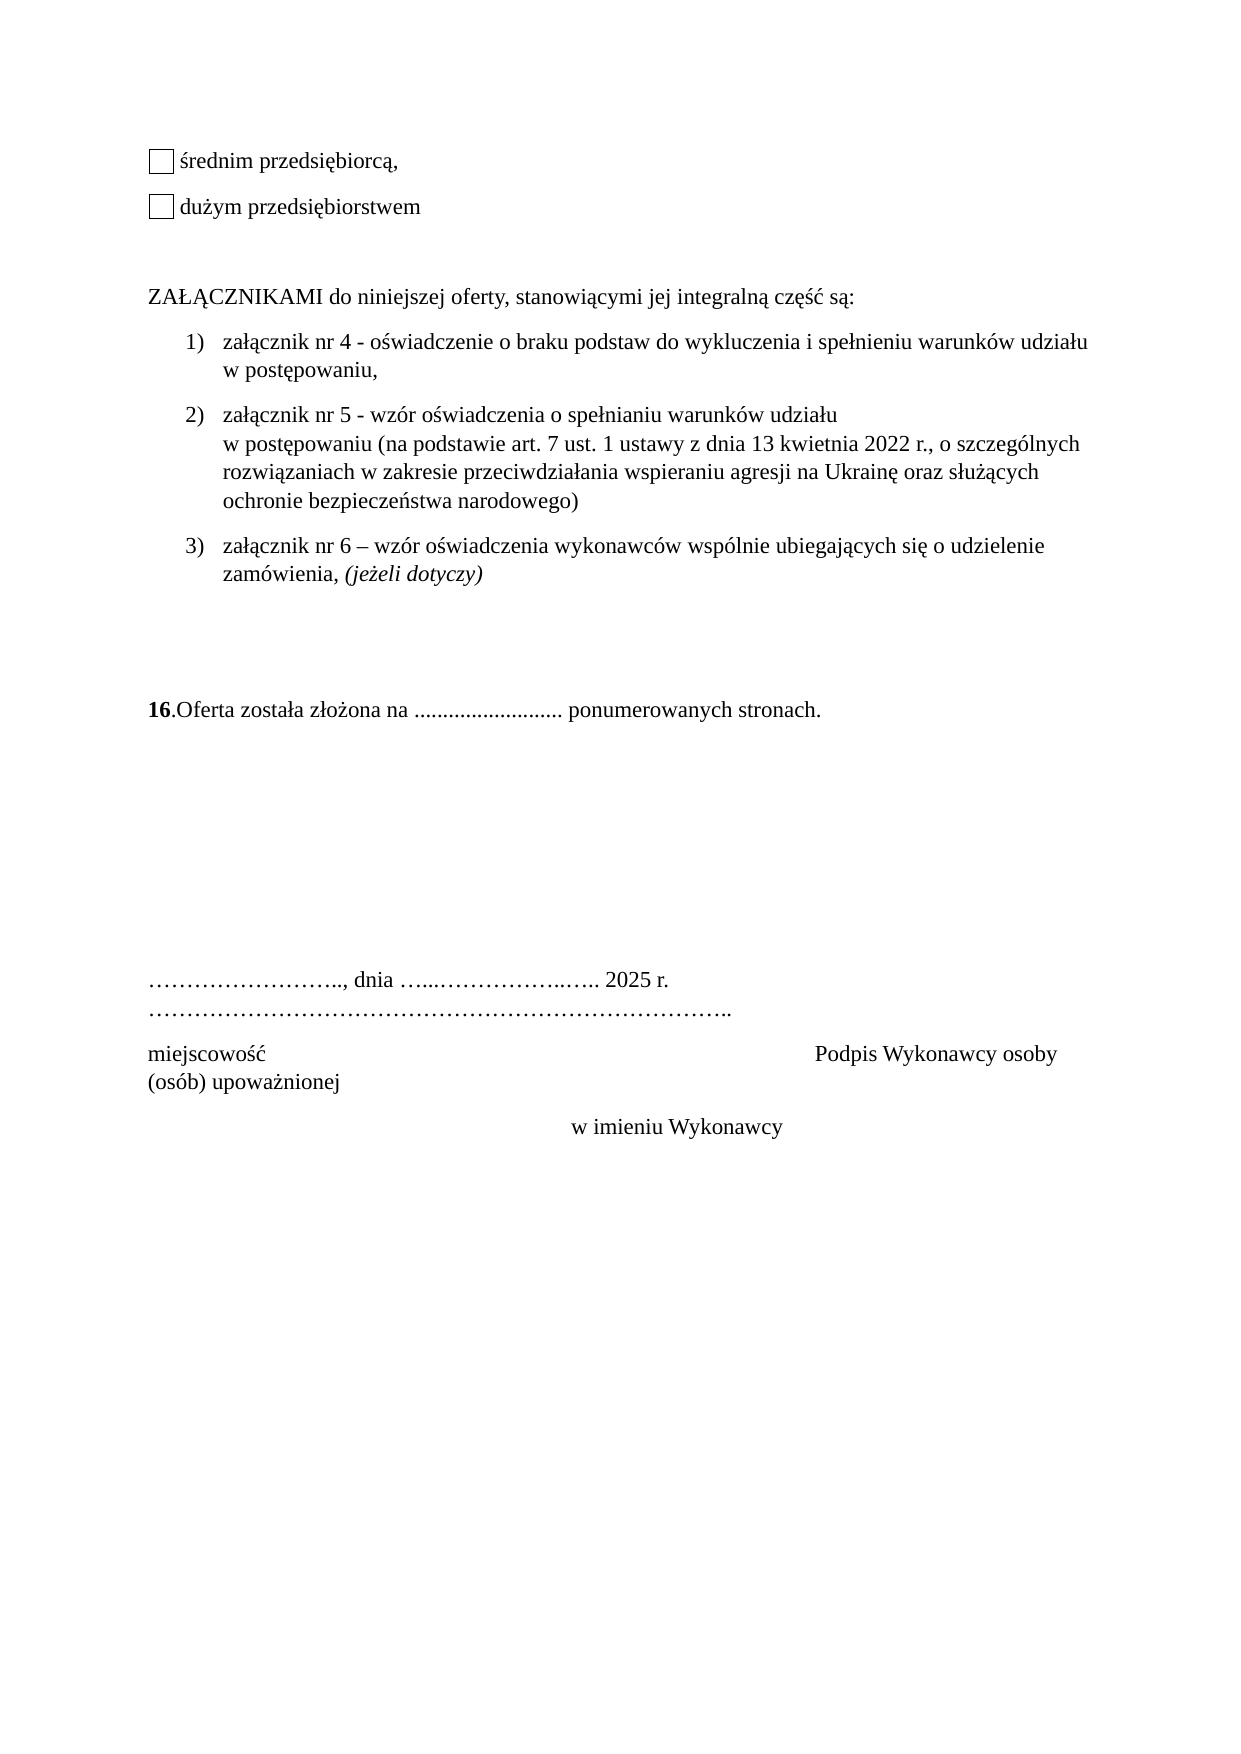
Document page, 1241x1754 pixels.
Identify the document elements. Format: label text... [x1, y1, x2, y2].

list załącznik nr 5 - wzór oświadczenia o spełnianiu warunków udziału w postępowaniu (na podstawie art. 7 ust. 1 ustawy z dnia 13 kwietnia 2022 r., o szczególnych rozwiązaniach w zakresie przeciwdziałania wspieraniu agresji na Ukrainę oraz służących ochronie bezpieczeństwa narodowego) [185, 402, 1093, 513]
text miejscowość Podpis Wykonawcy osoby (osób) upoważnionej [148, 1040, 1093, 1095]
text średnim przedsiębiorcą, [148, 148, 1093, 174]
list załącznik nr 6 – wzór oświadczenia wykonawców wspólnie ubiegających się o udzielenie zamówienia, (jeżeli dotyczy) [185, 532, 1093, 587]
list załącznik nr 4 - oświadczenie o braku podstaw do wykluczenia i spełnieniu warunków udziału w postępowaniu, [185, 328, 1093, 383]
text dużym przedsiębiorstwem [148, 193, 1093, 219]
text 16.Oferta została złożona na .......................... ponumerowanych stronach. [148, 696, 1093, 722]
text w imieniu Wykonawcy [148, 1113, 1093, 1140]
text ZAŁĄCZNIKAMI do niniejszej oferty, stanowiącymi jej integralną część są: [148, 283, 1093, 309]
text …………………….., dnia …...……………..….. 2025 r. ………………………………………………………………….. [148, 966, 1093, 1021]
